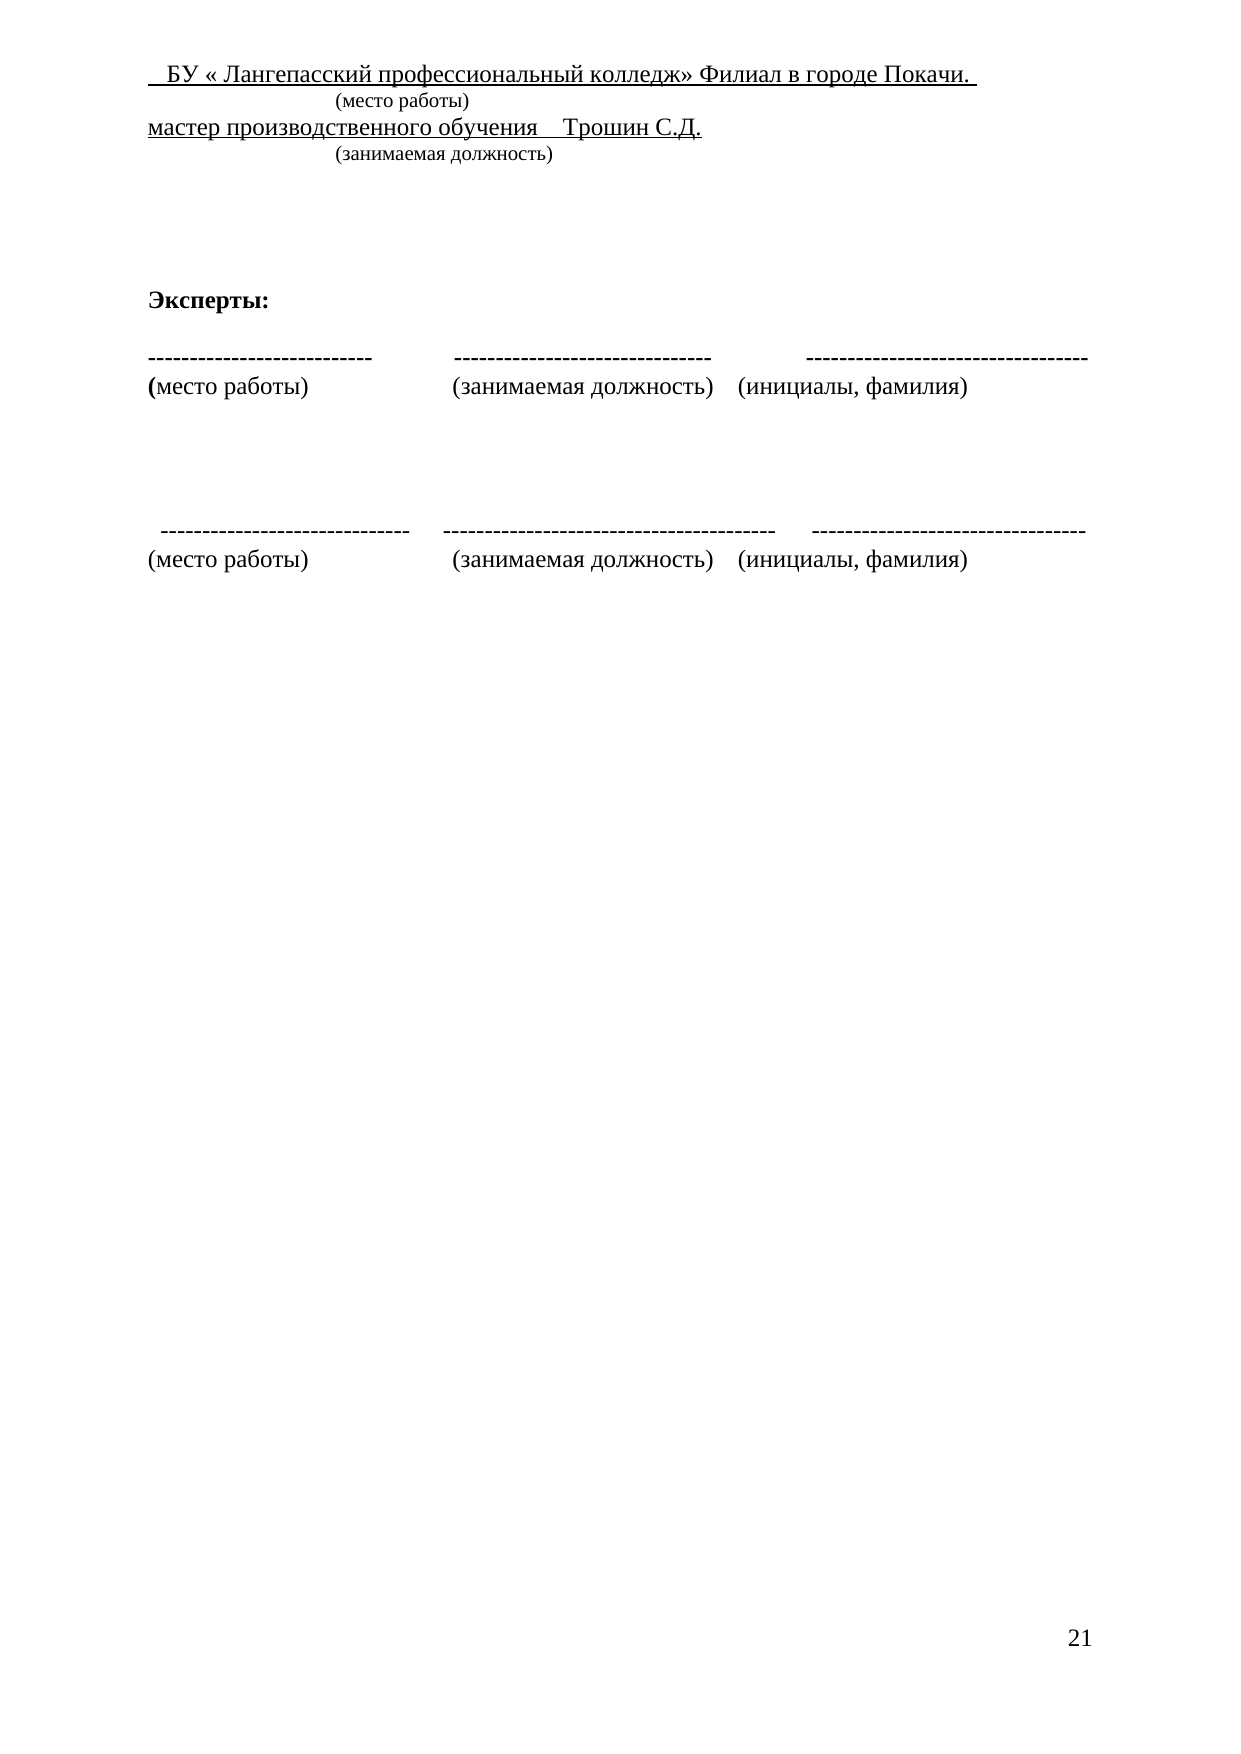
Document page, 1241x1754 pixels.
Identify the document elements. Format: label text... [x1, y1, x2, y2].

text Эксперты: [148, 285, 1092, 314]
text (место работы) (занимаемая должность) (инициалы, фамилия) [148, 544, 1092, 572]
text --------------------------- ------------------------------- ---------------------------------- [148, 342, 1092, 371]
text (место работы) (занимаемая должность) (инициалы, фамилия) [148, 371, 1092, 400]
text (занимаемая должность) [148, 141, 1092, 165]
text ------------------------------ ---------------------------------------- --------------------------------- [148, 515, 1092, 544]
text (место работы) [148, 88, 1092, 112]
text мастер производственного обучения Трошин С.Д. [148, 112, 1092, 141]
text БУ « Лангепасский профессиональный колледж» Филиал в городе Покачи. [148, 59, 1092, 88]
